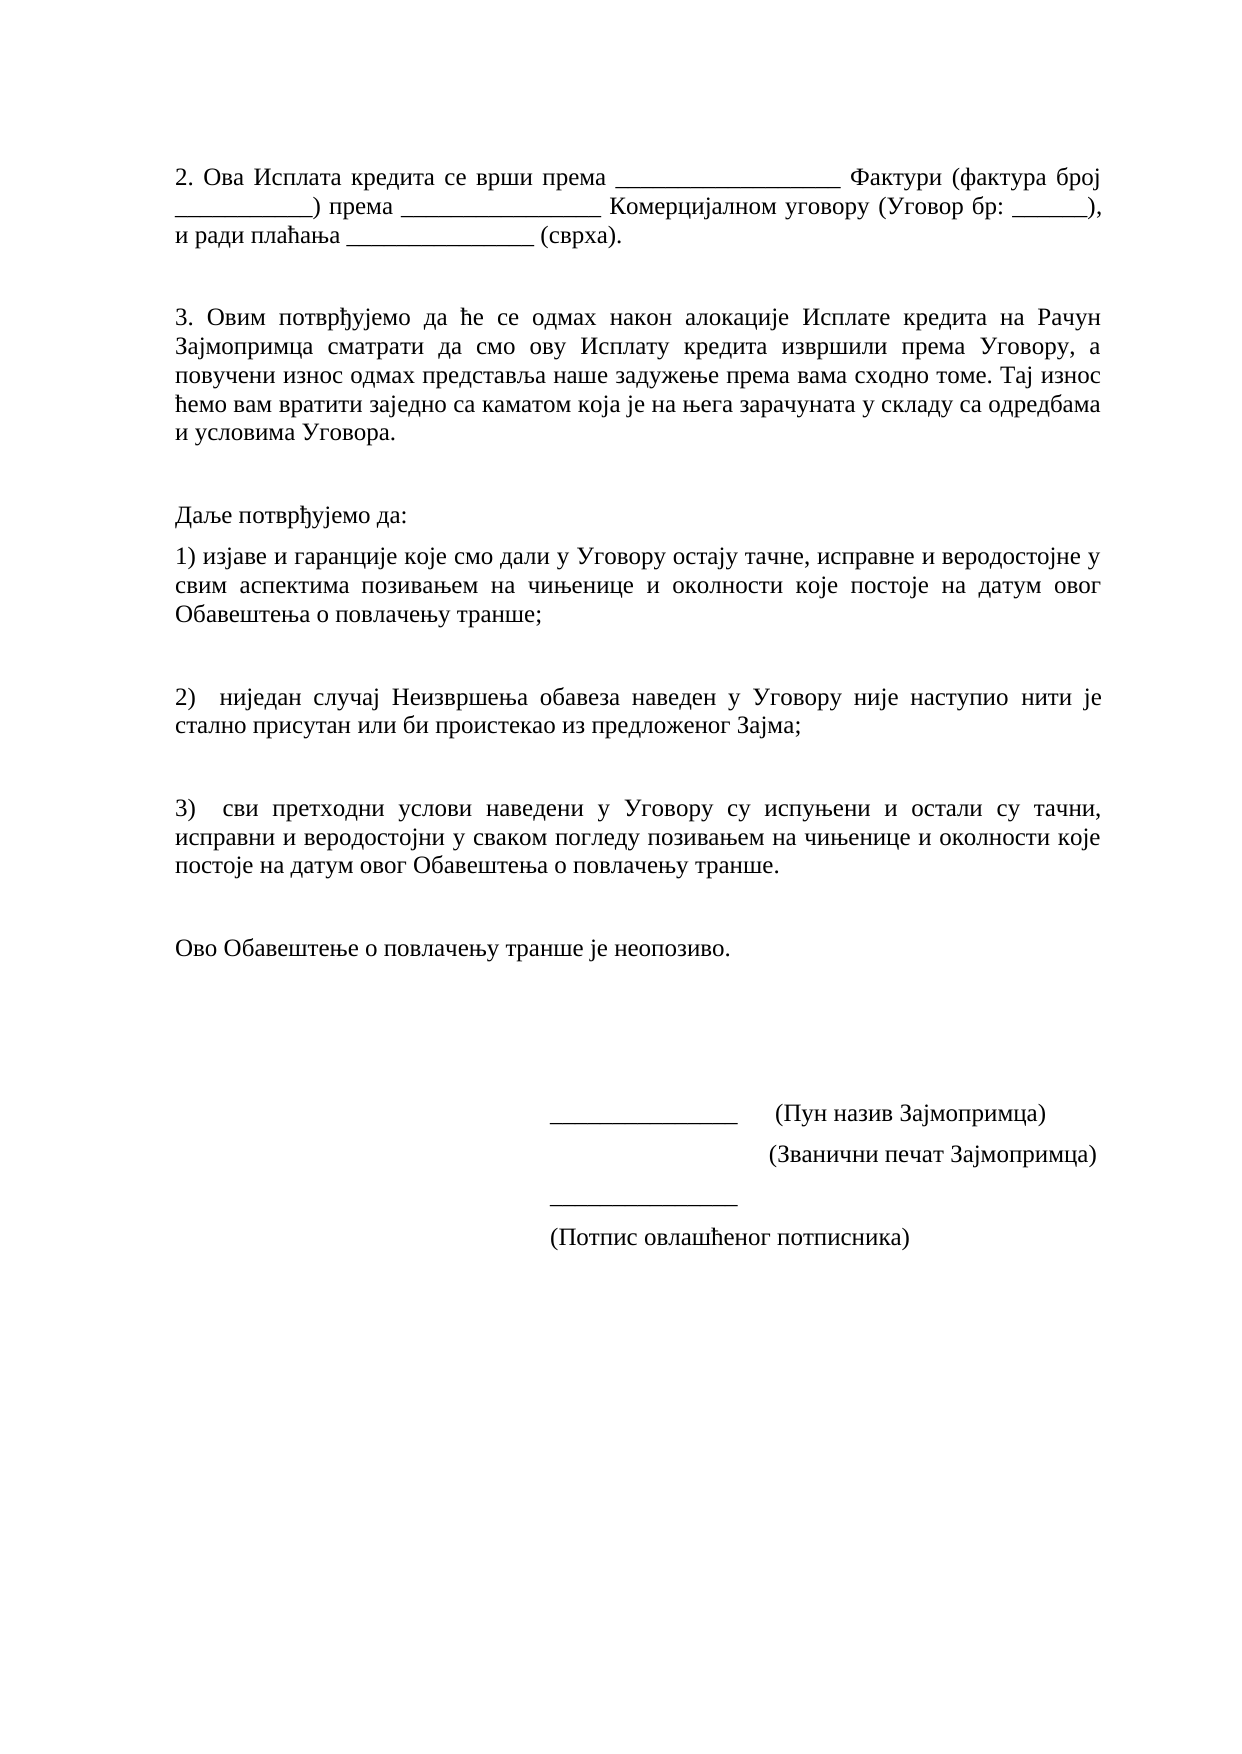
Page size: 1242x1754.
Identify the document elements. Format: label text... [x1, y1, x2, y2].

text 3) сви претходни услови наведени у Уговору су испуњени и остали су тачни, исправни и веродостојни у сваком погледу позивањем на чињенице и околности које постоје на датум овог Обавештења о повлачењу транше. [175, 793, 1102, 879]
text 2) ниједан случај Неизвршења обавеза наведен у Уговору није наступио нити је стално присутан или би проистекао из предложеног Зајма; [175, 682, 1102, 739]
text 3. Овим потврђујемо да ће се одмах након алокације Исплате кредита на Рачун Зајмопримца сматрати да смо ову Исплату кредита извршили према Уговору, а повучени износ одмах представља наше задужење према вама сходно томе. Тај износ ћемо вам вратити заједно са каматом која је на њега зарачуната у складу са одредбама и условима Уговора. [175, 302, 1102, 446]
text (Потпис овлашћеног потписника) [550, 1222, 1102, 1250]
text 2. Ова Исплата кредита се врши према __________________ Фактури (фактура број ___________) према ________________ Комерцијалном уговору (Уговор бр: ______), и ради плаћања _______________ (сврха). [175, 162, 1102, 249]
text Ово Обавештење о повлачењу транше је неопозиво. [175, 933, 1102, 962]
text 1) изјаве и гаранције које смо дали у Уговору остају тачне, исправне и веродостојне у свим аспектима позивањем на чињенице и околности које постоје на датум овог Обавештења о повлачењу транше; [175, 541, 1102, 628]
text _______________ [550, 1180, 1102, 1209]
text Даље потврђујемо да: [175, 500, 1102, 529]
text _______________ (Пун назив Зајмопримца) [475, 1098, 1102, 1127]
text (Званични печат Зајмопримца) [550, 1139, 1102, 1168]
